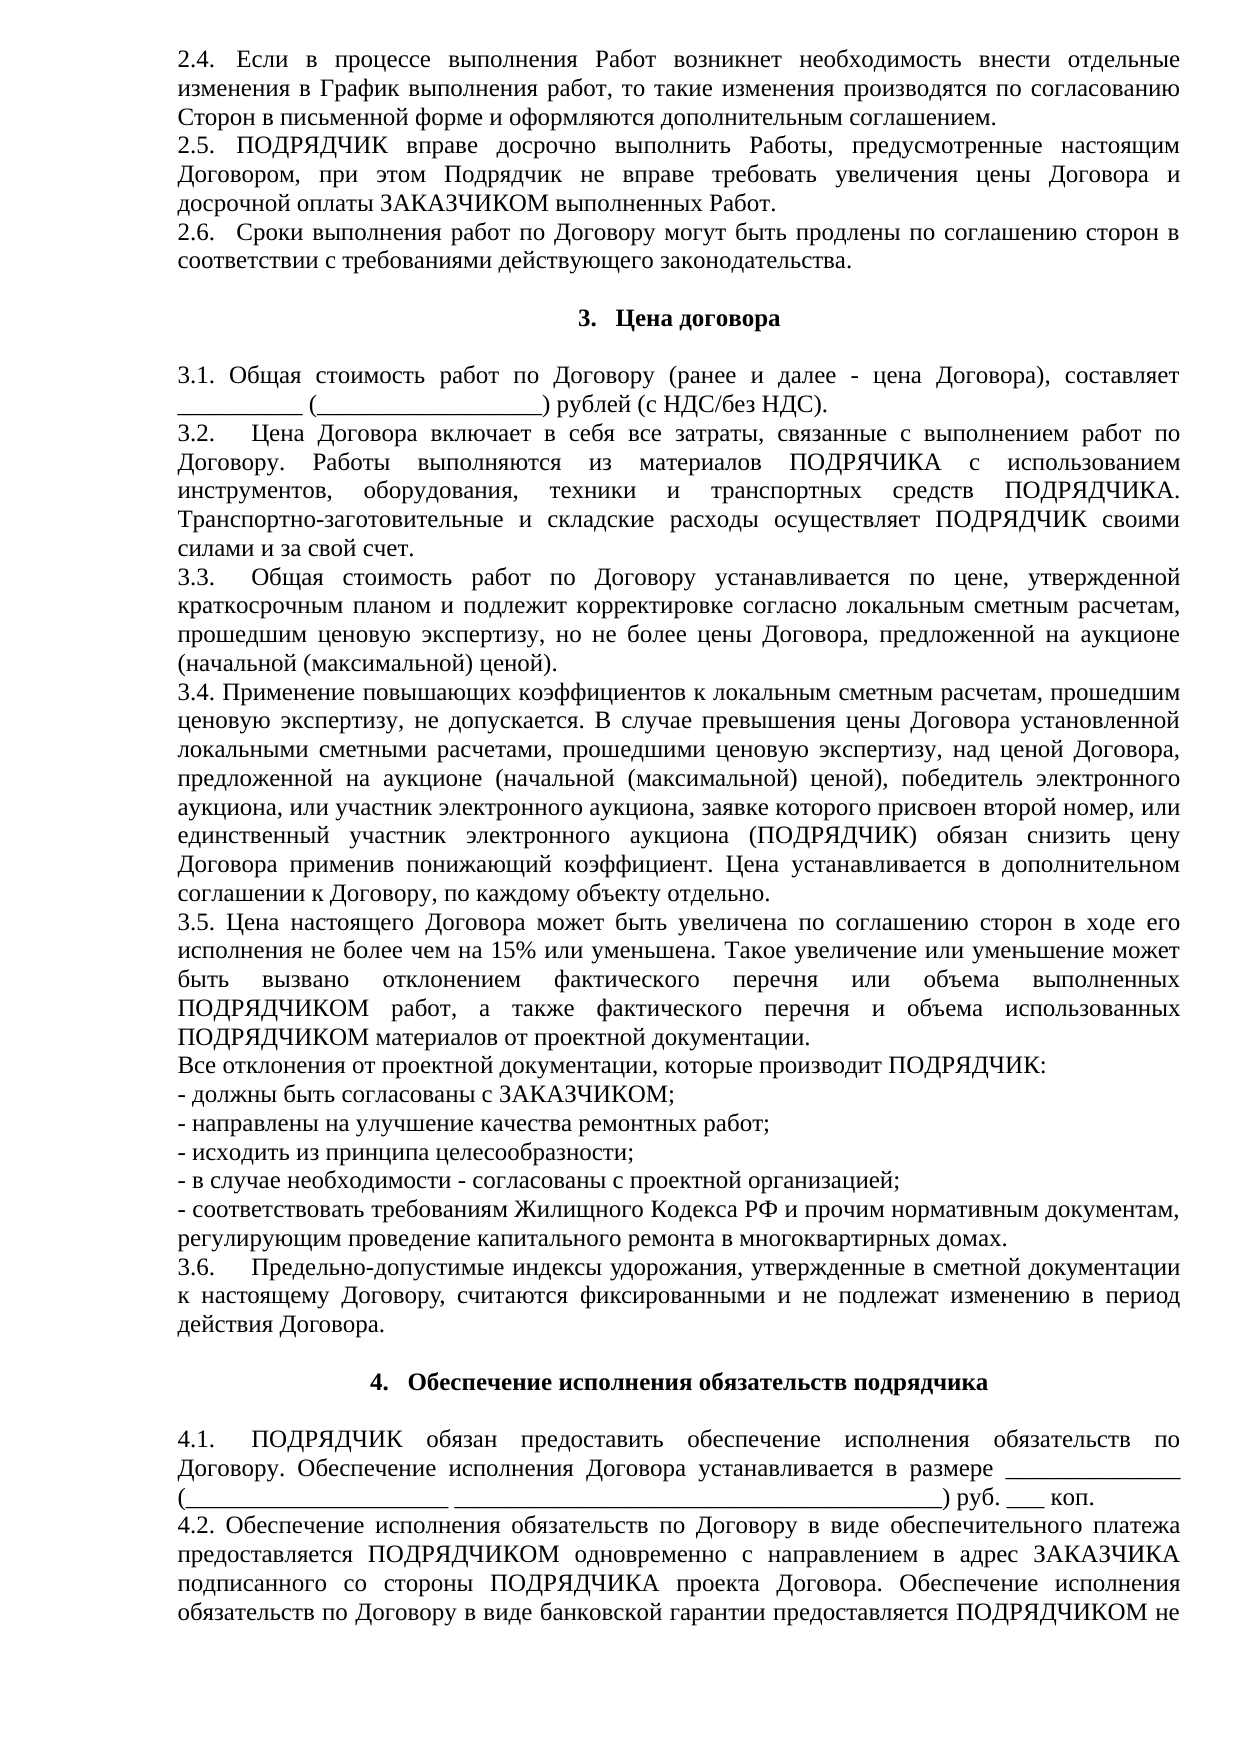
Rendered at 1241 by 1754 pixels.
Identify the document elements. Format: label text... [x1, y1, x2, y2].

list Если в процессе выполнения Работ возникнет необходимость внести отдельные изменения в График выполнения работ, то такие изменения производятся по согласованию Сторон в письменной форме и оформляются дополнительным соглашением. [177, 44, 1181, 131]
text - направлены на улучшение качества ремонтных работ; [177, 1108, 1181, 1137]
text - исходить из принципа целесообразности; [177, 1137, 1181, 1166]
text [177, 1511, 1181, 1626]
text 3.5. Цена настоящего Договора может быть увеличена по соглашению сторон в ходе его исполнения не более чем на 15% или уменьшена. Такое увеличение или уменьшение может быть вызвано отклонением фактического перечня или объема выполненных ПОДРЯДЧИКОМ работ, а также фактического перечня и объема использованных ПОДРЯДЧИКОМ материалов от проектной документации. [177, 907, 1181, 1051]
list Цена договора [177, 303, 1181, 332]
text 3.4. Применение повышающих коэффициентов к локальным сметным расчетам, прошедшим ценовую экспертизу, не допускается. В случае превышения цены Договора установленной локальными сметными расчетами, прошедшими ценовую экспертизу, над ценой Договора, предложенной на аукционе (начальной (максимальной) ценой), победитель электронного аукциона, или участник электронного аукциона, заявке которого присвоен второй номер, или единственный участник электронного аукциона (ПОДРЯДЧИК) обязан снизить цену Договора применив понижающий коэффициент. Цена устанавливается в дополнительном соглашении к Договору, по каждому объекту отдельно. [177, 677, 1181, 907]
list Обеспечение исполнения обязательств подрядчика [177, 1367, 1181, 1396]
list Цена Договора включает в себя все затраты, связанные с выполнением работ по Договору. Работы выполняются из материалов ПОДРЯЧИКА с использованием инструментов, оборудования, техники и транспортных средств ПОДРЯДЧИКА. Транспортно-заготовительные и складские расходы осуществляет ПОДРЯДЧИК своими силами и за свой счет. [177, 418, 1181, 562]
text - в случае необходимости - согласованы с проектной организацией; [177, 1166, 1181, 1194]
text - должны быть согласованы с ЗАКАЗЧИКОМ; [177, 1079, 1181, 1108]
text 3.1. Общая стоимость работ по Договору (ранее и далее - цена Договора), составляет __________ (__________________) рублей (с НДС/без НДС). [177, 361, 1181, 418]
list ПОДРЯДЧИК вправе досрочно выполнить Работы, предусмотренные настоящим Договором, при этом Подрядчик не вправе требовать увеличения цены Договора и досрочной оплаты ЗАКАЗЧИКОМ выполненных Работ. [177, 131, 1181, 217]
text 4.1. ПОДРЯДЧИК обязан предоставить обеспечение исполнения обязательств по Договору. Обеспечение исполнения Договора устанавливается в размере ______________ (_____________________ _______________________________________) руб. ___ коп. [177, 1424, 1181, 1511]
list Общая стоимость работ по Договору устанавливается по цене, утвержденной краткосрочным планом и подлежит корректировке согласно локальным сметным расчетам, прошедшим ценовую экспертизу, но не более цены Договора, предложенной на аукционе (начальной (максимальной) ценой). [177, 562, 1181, 677]
list Сроки выполнения работ по Договору могут быть продлены по соглашению сторон в соответствии с требованиями действующего законодательства. [177, 217, 1181, 274]
text - соответствовать требованиям Жилищного Кодекса РФ и прочим нормативным документам, регулирующим проведение капитального ремонта в многоквартирных домах. [177, 1194, 1181, 1252]
text Все отклонения от проектной документации, которые производит ПОДРЯДЧИК: [177, 1051, 1181, 1079]
list Предельно-допустимые индексы удорожания, утвержденные в сметной документации к настоящему Договору, считаются фиксированными и не подлежат изменению в период действия Договора. [177, 1252, 1181, 1338]
